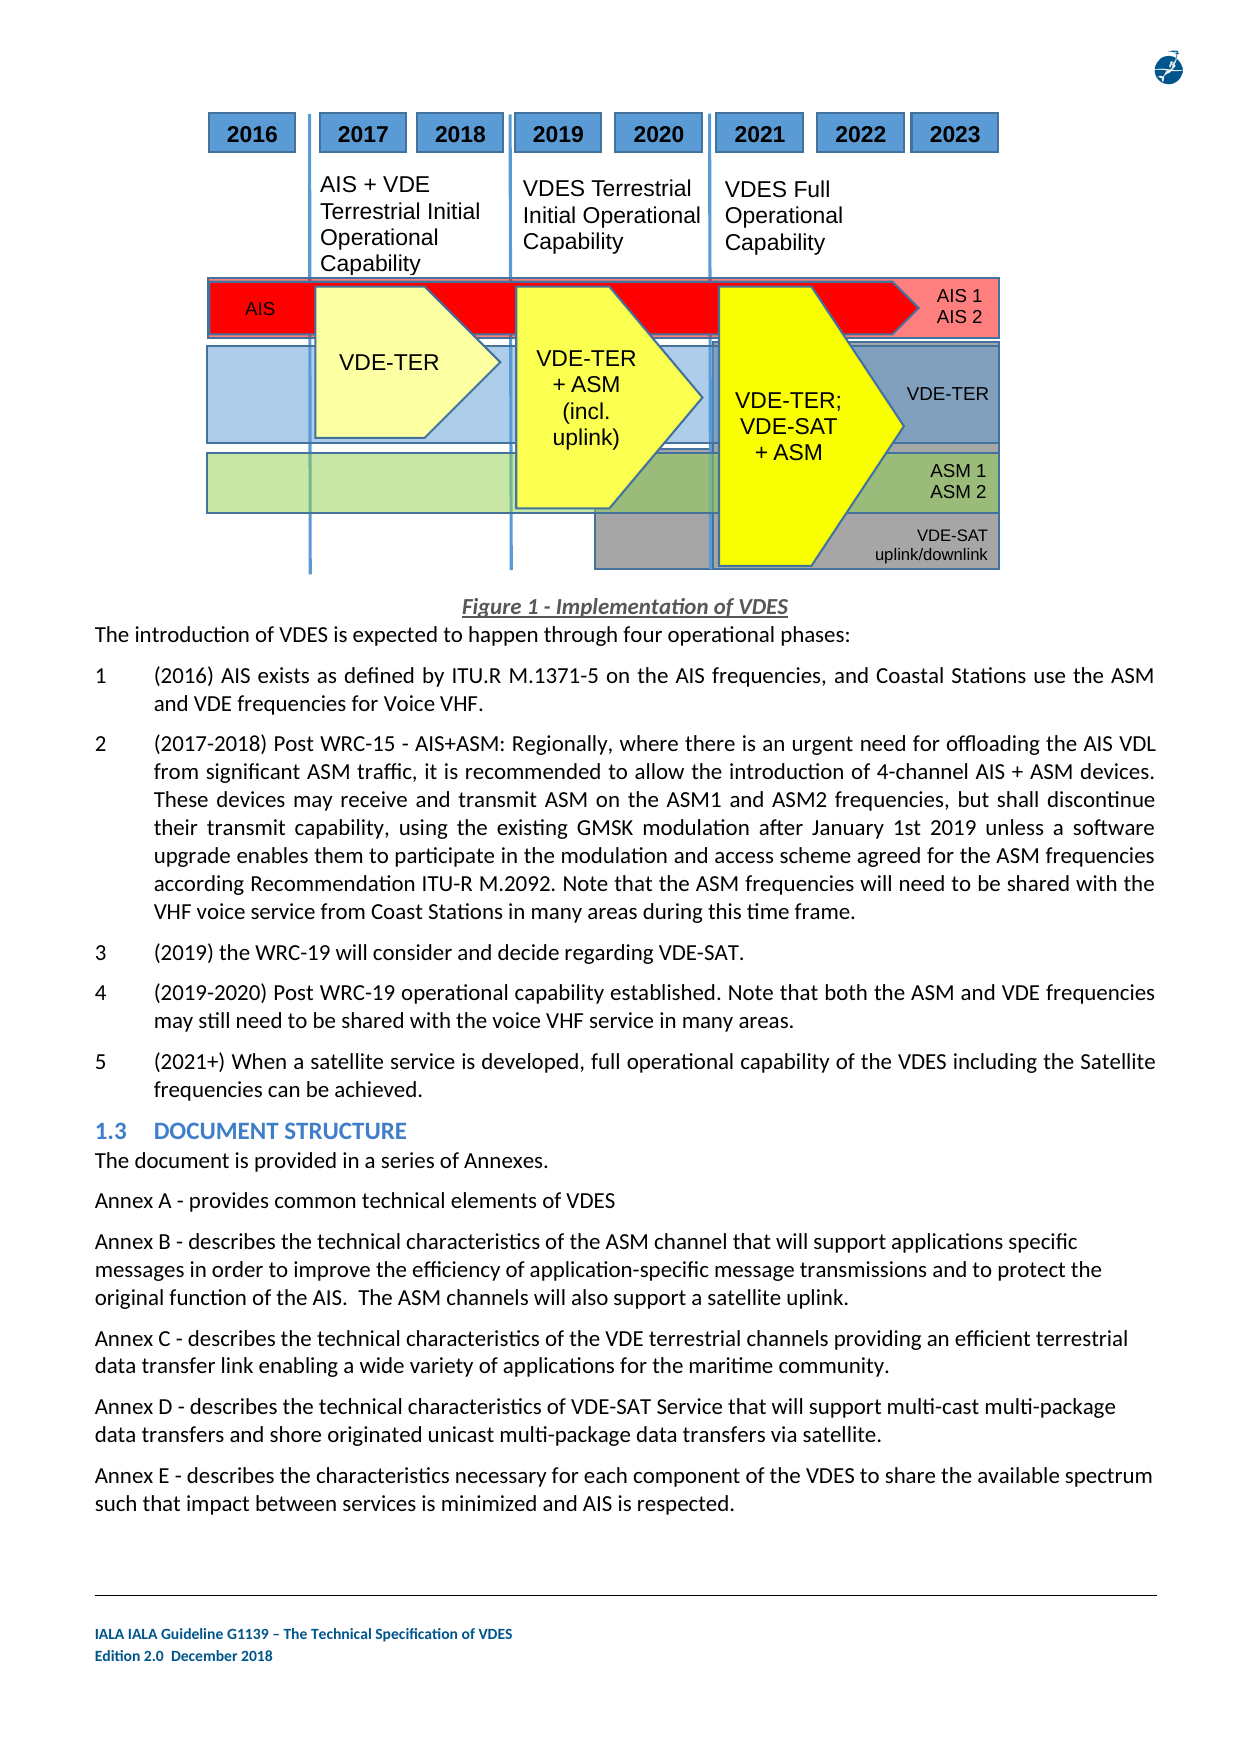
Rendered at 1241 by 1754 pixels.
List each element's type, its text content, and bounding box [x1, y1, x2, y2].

text Annex E - describes the characteristics necessary for each component of the VDES to share the available spectrum such that impact between services is minimized and AIS is respected. [94, 1461, 1157, 1517]
text Annex D - describes the technical characteristics of VDE-SAT Service that will support multi-cast multi-package data transfers and shore originated unicast multi-package data transfers via satellite. [94, 1392, 1157, 1448]
text The introduction of VDES is expected to happen through four operational phases: [94, 620, 1157, 648]
list (2017-2018) Post WRC-15 - AIS+ASM: Regionally, where there is an urgent need for offloading the AIS VDL from significant ASM traffic, it is recommended to allow the introduction of 4-channel AIS + ASM devices. These devices may receive and transmit ASM on the ASM1 and ASM2 frequencies, but shall discontinue their transmit capability, using the existing GMSK modulation after January 1st 2019 unless a software upgrade enables them to participate in the modulation and access scheme agreed for the ASM frequencies according Recommendation ITU-R M.2092. Note that the ASM frequencies will need to be shared with the VHF voice service from Coast Stations in many areas during this time frame. [94, 729, 1157, 925]
subtitle Document Structure [94, 1116, 1084, 1146]
picture [1123, 0, 1241, 119]
text Annex B - describes the technical characteristics of the ASM channel that will support applications specific messages in order to improve the efficiency of application-specific message transmissions and to protect the original function of the AIS. The ASM channels will also support a satellite uplink. [94, 1227, 1157, 1311]
list (2016) AIS exists as defined by ITU.R M.1371-5 on the AIS frequencies, and Coastal Stations use the ASM and VDE frequencies for Voice VHF. [94, 661, 1157, 717]
text Annex A - provides common technical elements of VDES [94, 1187, 1157, 1214]
list (2019) the WRC-19 will consider and decide regarding VDE-SAT. [94, 938, 1157, 966]
list (2021+) When a satellite service is developed, full operational capability of the VDES including the Satellite frequencies can be achieved. [94, 1047, 1157, 1103]
text Annex C - describes the technical characteristics of the VDE terrestrial channels providing an efficient terrestrial data transfer link enabling a wide variety of applications for the maritime community. [94, 1324, 1157, 1380]
list (2019-2020) Post WRC-19 operational capability established. Note that both the ASM and VDE frequencies may still need to be shared with the voice VHF service in many areas. [94, 978, 1157, 1034]
text The document is provided in a series of Annexes. [94, 1146, 1157, 1174]
text Figure 1 - Implementation of VDES [94, 592, 1157, 620]
